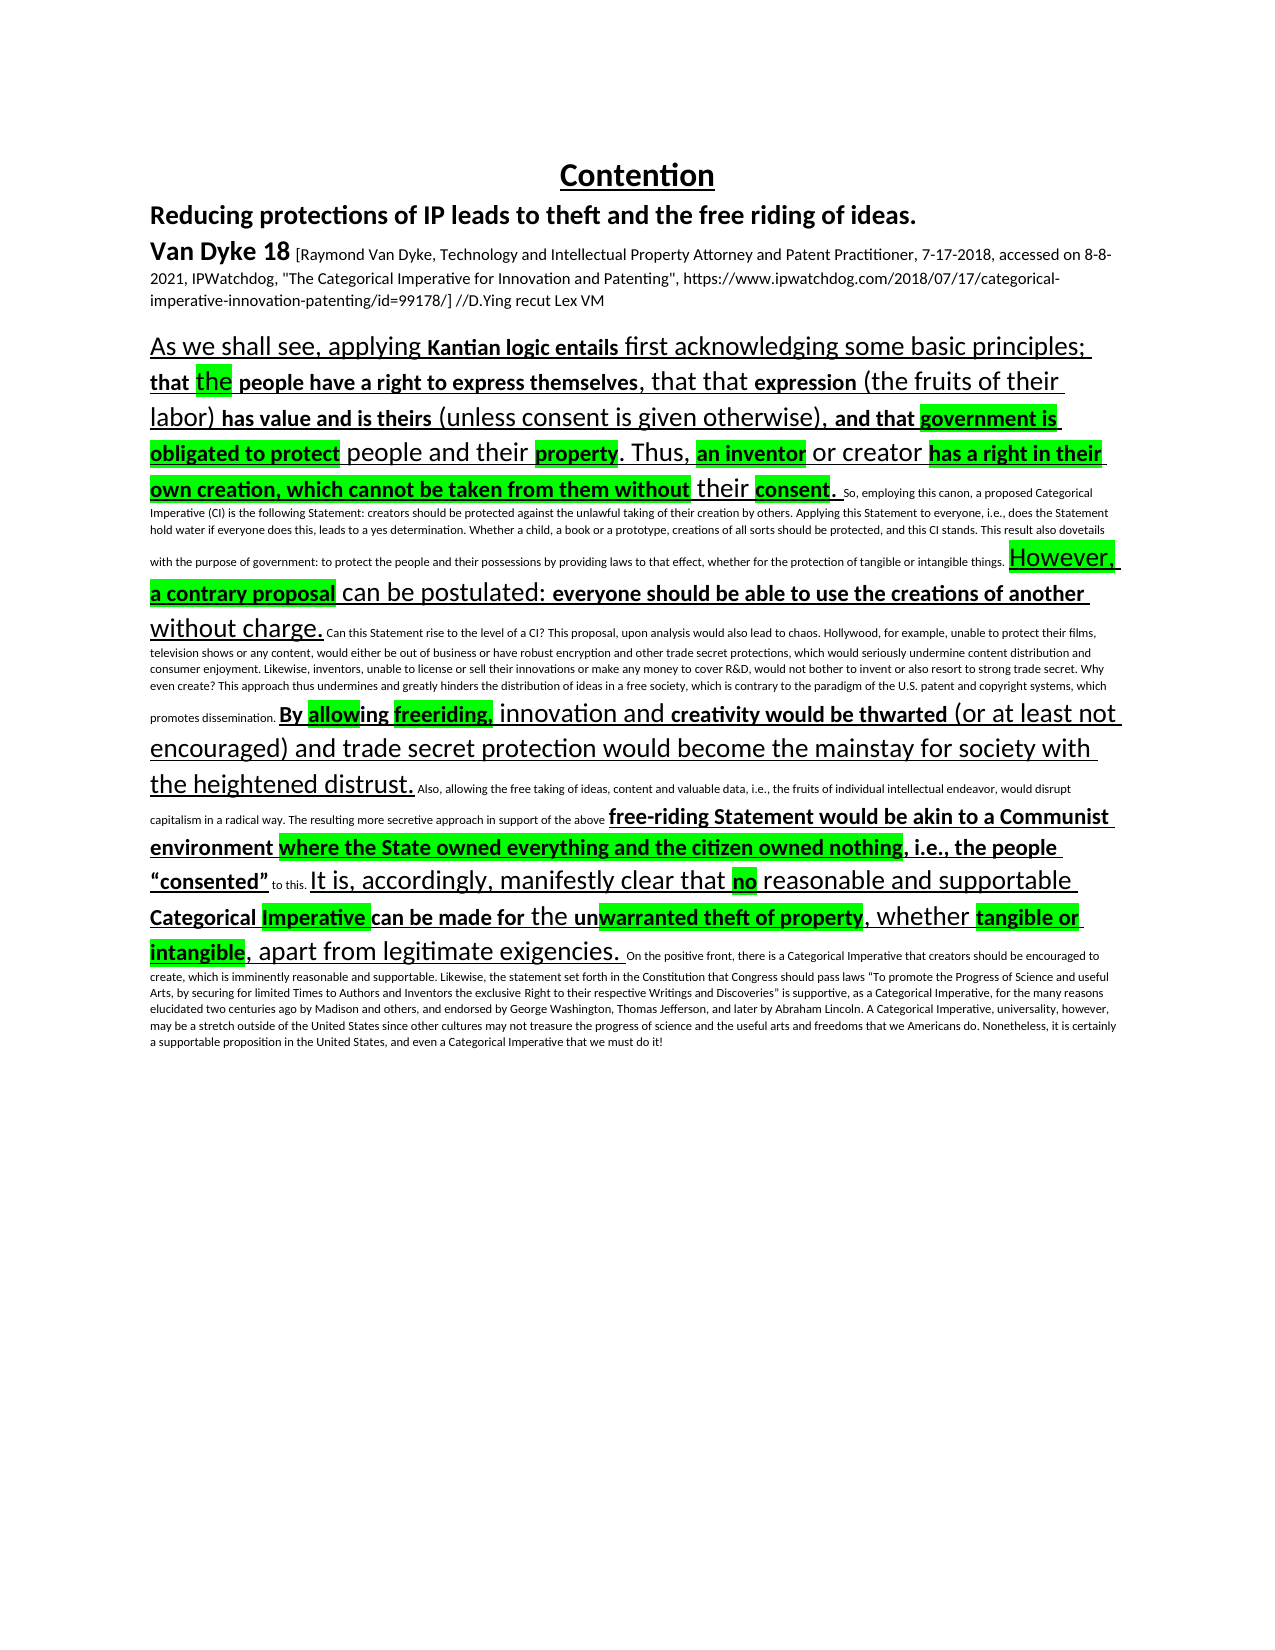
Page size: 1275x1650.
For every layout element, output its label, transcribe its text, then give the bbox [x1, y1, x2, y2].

text Van Dyke 18 [Raymond Van Dyke, Technology and Intellectual Property Attorney and Patent Practitioner, 7-17-2018, accessed on 8-8-2021, IPWatchdog, "The Categorical Imperative for Innovation and Patenting", https://www.ipwatchdog.com/2018/07/17/categorical-imperative-innovation-patenting/id=99178/] //D.Ying recut Lex VM [150, 234, 1125, 311]
subtitle Reducing protections of IP leads to theft and the free riding of ideas. [150, 198, 1125, 231]
subtitle Contention [150, 154, 1125, 195]
text As we shall see, applying Kantian logic entails first acknowledging some basic principles; that the people have a right to express themselves, that that expression (the fruits of their labor) has value and is theirs (unless consent is given otherwise), and that government is obligated to protect people and their property. Thus, an inventor or creator has a right in their own creation, which cannot be taken from them without their consent. So, employing this canon, a proposed Categorical Imperative (CI) is the following Statement: creators should be protected against the unlawful taking of their creation by others. Applying this Statement to everyone, i.e., does the Statement hold water if everyone does this, leads to a yes determination. Whether a child, a book or a prototype, creations of all sorts should be protected, and this CI stands. This result also dovetails with the purpose of government: to protect the people and their possessions by providing laws to that effect, whether for the protection of tangible or intangible things. However, a contrary proposal can be postulated: everyone should be able to use the creations of another without charge. Can this Statement rise to the level of a CI? This proposal, upon analysis would also lead to chaos. Hollywood, for example, unable to protect their films, television shows or any content, would either be out of business or have robust encryption and other trade secret protections, which would seriously undermine content distribution and consumer enjoyment. Likewise, inventors, unable to license or sell their innovations or make any money to cover R&D, would not bother to invent or also resort to strong trade secret. Why even create? This approach thus undermines and greatly hinders the distribution of ideas in a free society, which is contrary to the paradigm of the U.S. patent and copyright systems, which promotes dissemination. By allowing freeriding, innovation and creativity would be thwarted (or at least not encouraged) and trade secret protection would become the mainstay for society with the heightened distrust. Also, allowing the free taking of ideas, content and valuable data, i.e., the fruits of individual intellectual endeavor, would disrupt capitalism in a radical way. The resulting more secretive approach in support of the above free-riding Statement would be akin to a Communist environment where the State owned everything and the citizen owned nothing, i.e., the people “consented” to this. It is, accordingly, manifestly clear that no reasonable and supportable Categorical Imperative can be made for the unwarranted theft of property, whether tangible or intangible, apart from legitimate exigencies. On the positive front, there is a Categorical Imperative that creators should be encouraged to create, which is imminently reasonable and supportable. Likewise, the statement set forth in the Constitution that Congress should pass laws “To promote the Progress of Science and useful Arts, by securing for limited Times to Authors and Inventors the exclusive Right to their respective Writings and Discoveries” is supportive, as a Categorical Imperative, for the many reasons elucidated two centuries ago by Madison and others, and endorsed by George Washington, Thomas Jefferson, and later by Abraham Lincoln. A Categorical Imperative, universality, however, may be a stretch outside of the United States since other cultures may not treasure the progress of science and the useful arts and freedoms that we Americans do. Nonetheless, it is certainly a supportable proposition in the United States, and even a Categorical Imperative that we must do it! [150, 329, 1125, 1050]
